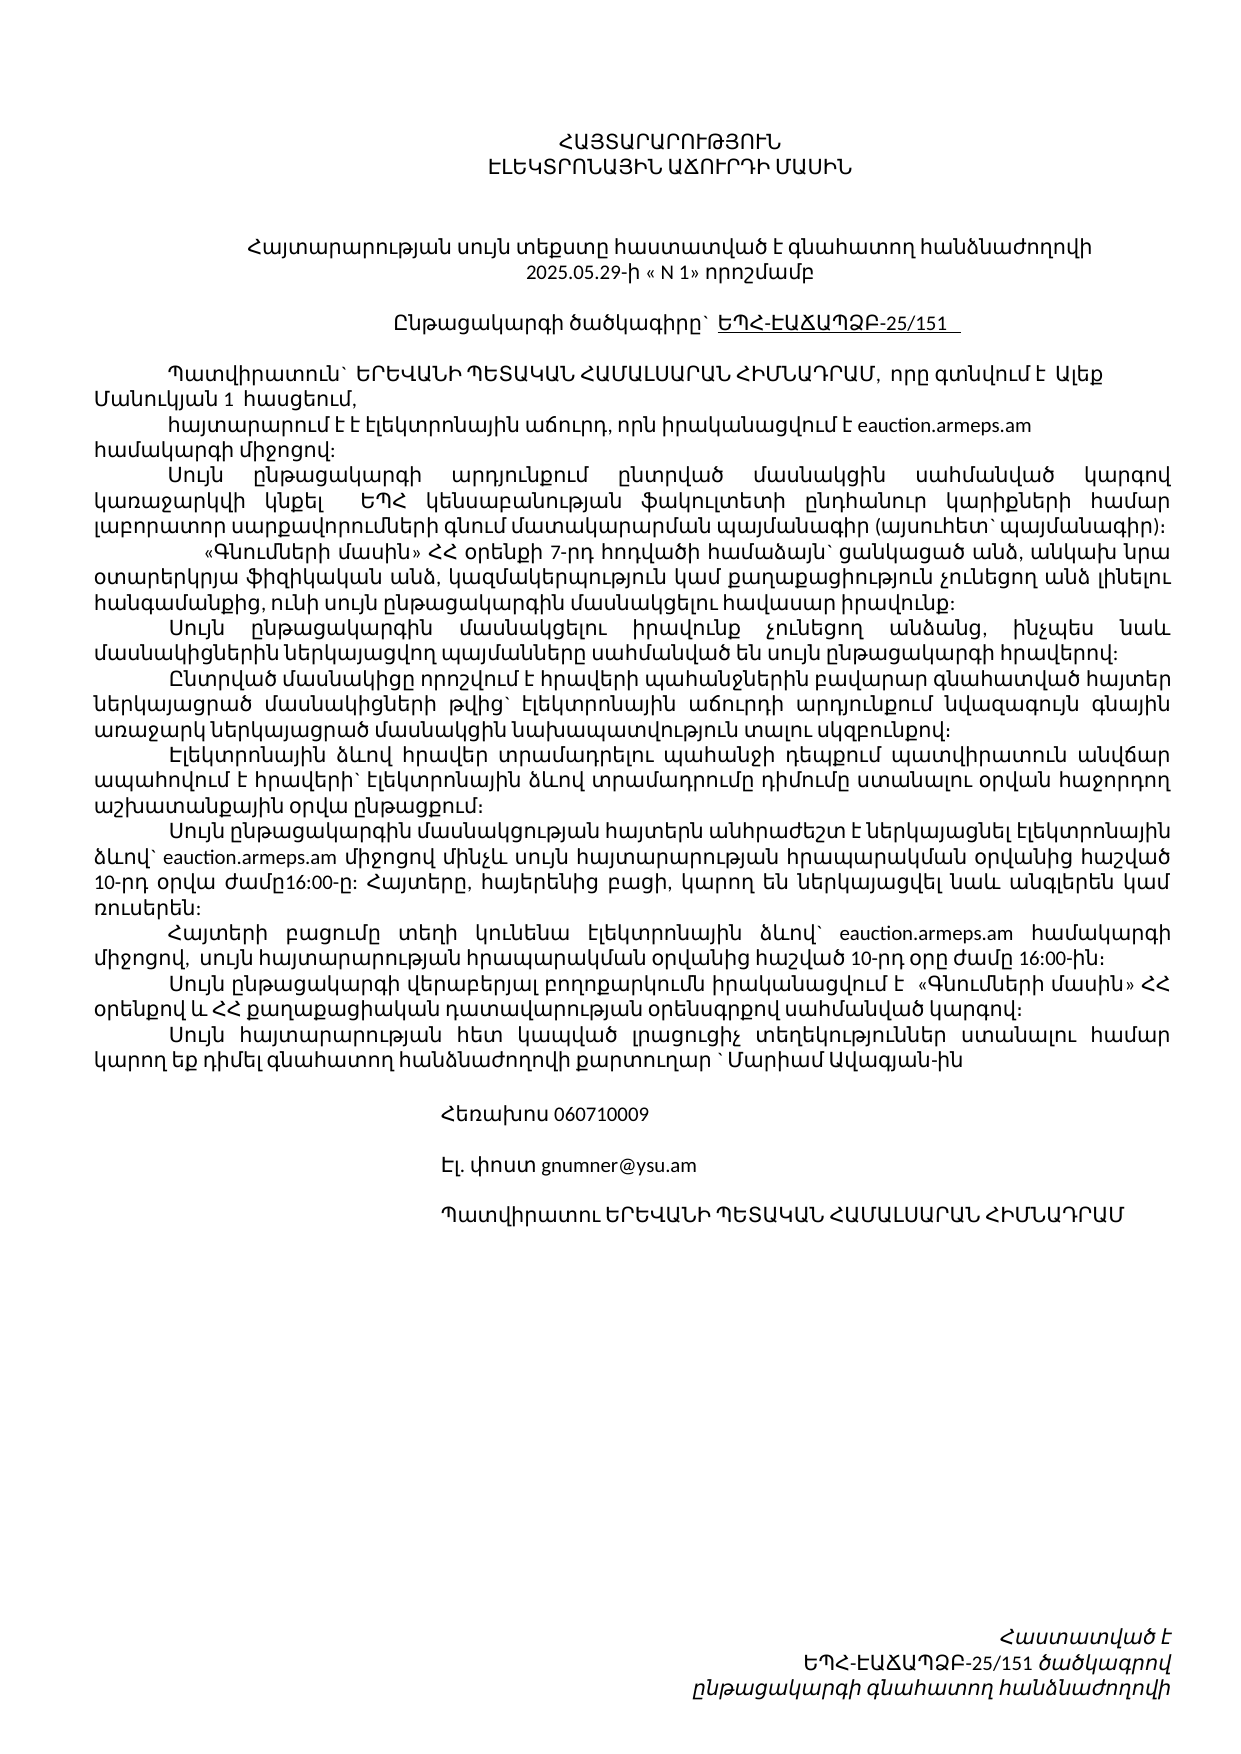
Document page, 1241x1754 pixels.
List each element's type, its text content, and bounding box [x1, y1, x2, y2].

text «Գնումների մասին» ՀՀ օրենքի 7-րդ հոդվածի համաձայն` ցանկացած անձ, անկախ նրա օտարերկրյա ֆիզիկական անձ, կազմակերպություն կամ քաղաքացիություն չունեցող անձ լինելու հանգամանքից, ունի սույն ընթացակարգին մասնակցելու հավասար իրավունք: [94, 539, 1171, 615]
text Սույն ընթացակարգի վերաբերյալ բողոքարկումն իրականացվում է «Գնումների մասին» ՀՀ օրենքով և ՀՀ քաղաքացիական դատավարության օրենսգրքով սահմանված կարգով։ [94, 971, 1171, 1022]
text հայտարարում է է էլեկտրոնային աճուրդ, որն իրականացվում է eauction.armeps.am համակարգի միջոցով: [94, 412, 1171, 463]
text ընթացակարգի գնահատող հանձնաժողովի [94, 1675, 1171, 1701]
text Սույն ընթացակարգին մասնակցելու իրավունք չունեցող անձանց, ինչպես նաև մասնակիցներին ներկայացվող պայմանները սահմանված են սույն ընթացակարգի հրավերով: [94, 615, 1171, 666]
text Հաստատված է [94, 1624, 1171, 1650]
text Պատվիրատու ԵՐԵՎԱՆԻ ՊԵՏԱԿԱՆ ՀԱՄԱԼՍԱՐԱՆ ՀԻՄՆԱԴՐԱՄ [94, 1203, 1171, 1228]
text Հայտարարության սույն տեքստը հաստատված է գնահատող հանձնաժողովի [94, 234, 1171, 259]
text Էլեկտրոնային ձևով հրավեր տրամադրելու պահանջի դեպքում պատվիրատուն անվճար ապահովում է հրավերի` էլեկտրոնային ձևով տրամադրումը դիմումը ստանալու օրվան հաջորդող աշխատանքային օրվա ընթացքում։ [94, 742, 1171, 818]
text Էլ. փոստ gnumner@ysu.am [94, 1152, 1171, 1177]
text ԷԼԵԿՏՐՈՆԱՅԻՆ ԱՃՈՒՐԴԻ ՄԱՍԻՆ [94, 154, 1171, 180]
text Ընտրված մասնակիցը որոշվում է հրավերի պահանջներին բավարար գնահատված հայտեր ներկայացրած մասնակիցների թվից` էլեկտրոնային աճուրդի արդյունքում նվազագույն գնային առաջարկ ներկայացրած մասնակցին նախապատվություն տալու սկզբունքով։ [94, 666, 1171, 742]
text 2025.05.29 -ի « N 1» որոշմամբ [94, 259, 1171, 285]
text ԵՊՀ-ԷԱՃԱՊՁԲ-25/151 ծածկագրով [94, 1650, 1171, 1675]
text Հայտերի բացումը տեղի կունենա էլեկտրոնային ձևով` eauction.armeps.am համակարգի միջոցով, սույն հայտարարության հրապարակման օրվանից հաշված 10-րդ օրը ժամը 16:00-ին։ [94, 920, 1171, 971]
text Հեռախոս 060710009 [94, 1101, 1171, 1126]
text ՀԱՅՏԱՐԱՐՈՒԹՅՈՒՆ [94, 129, 1171, 154]
text Սույն ընթացակարգի արդյունքում ընտրված մասնակցին սահմանված կարգով կառաջարկվի կնքել ԵՊՀ կենսաբանության ֆակուլտետի ընդհանուր կարիքների համար լաբորատոր սարքավորումների գնում մատակարարման պայմանագիր (այսուհետ` պայմանագիր)։ [94, 463, 1171, 539]
text Սույն ընթացակարգին մասնակցության հայտերն անհրաժեշտ է ներկայացնել էլեկտրոնային ձևով` eauction.armeps.am միջոցով մինչև սույն հայտարարության հրապարակման օրվանից հաշված 10-րդ օրվա ժամը16:00-ը: Հայտերը, հայերենից բացի, կարող են ներկայացվել նաև անգլերեն կամ ռուսերեն: [94, 818, 1171, 920]
text Պատվիրատուն` ԵՐԵՎԱՆԻ ՊԵՏԱԿԱՆ ՀԱՄԱԼՍԱՐԱՆ ՀԻՄՆԱԴՐԱՄ, որը գտնվում է Ալեք Մանուկյան 1 հասցեում, [94, 361, 1171, 412]
text Ընթացակարգի ծածկագիրը` ԵՊՀ-ԷԱՃԱՊՁԲ-25/151 [94, 310, 1171, 336]
text Սույն հայտարարության հետ կապված լրացուցիչ տեղեկություններ ստանալու համար կարող եք դիմել գնահատող հանձնաժողովի քարտուղար ` Մարիամ Ավագյան-ին [94, 1022, 1171, 1073]
